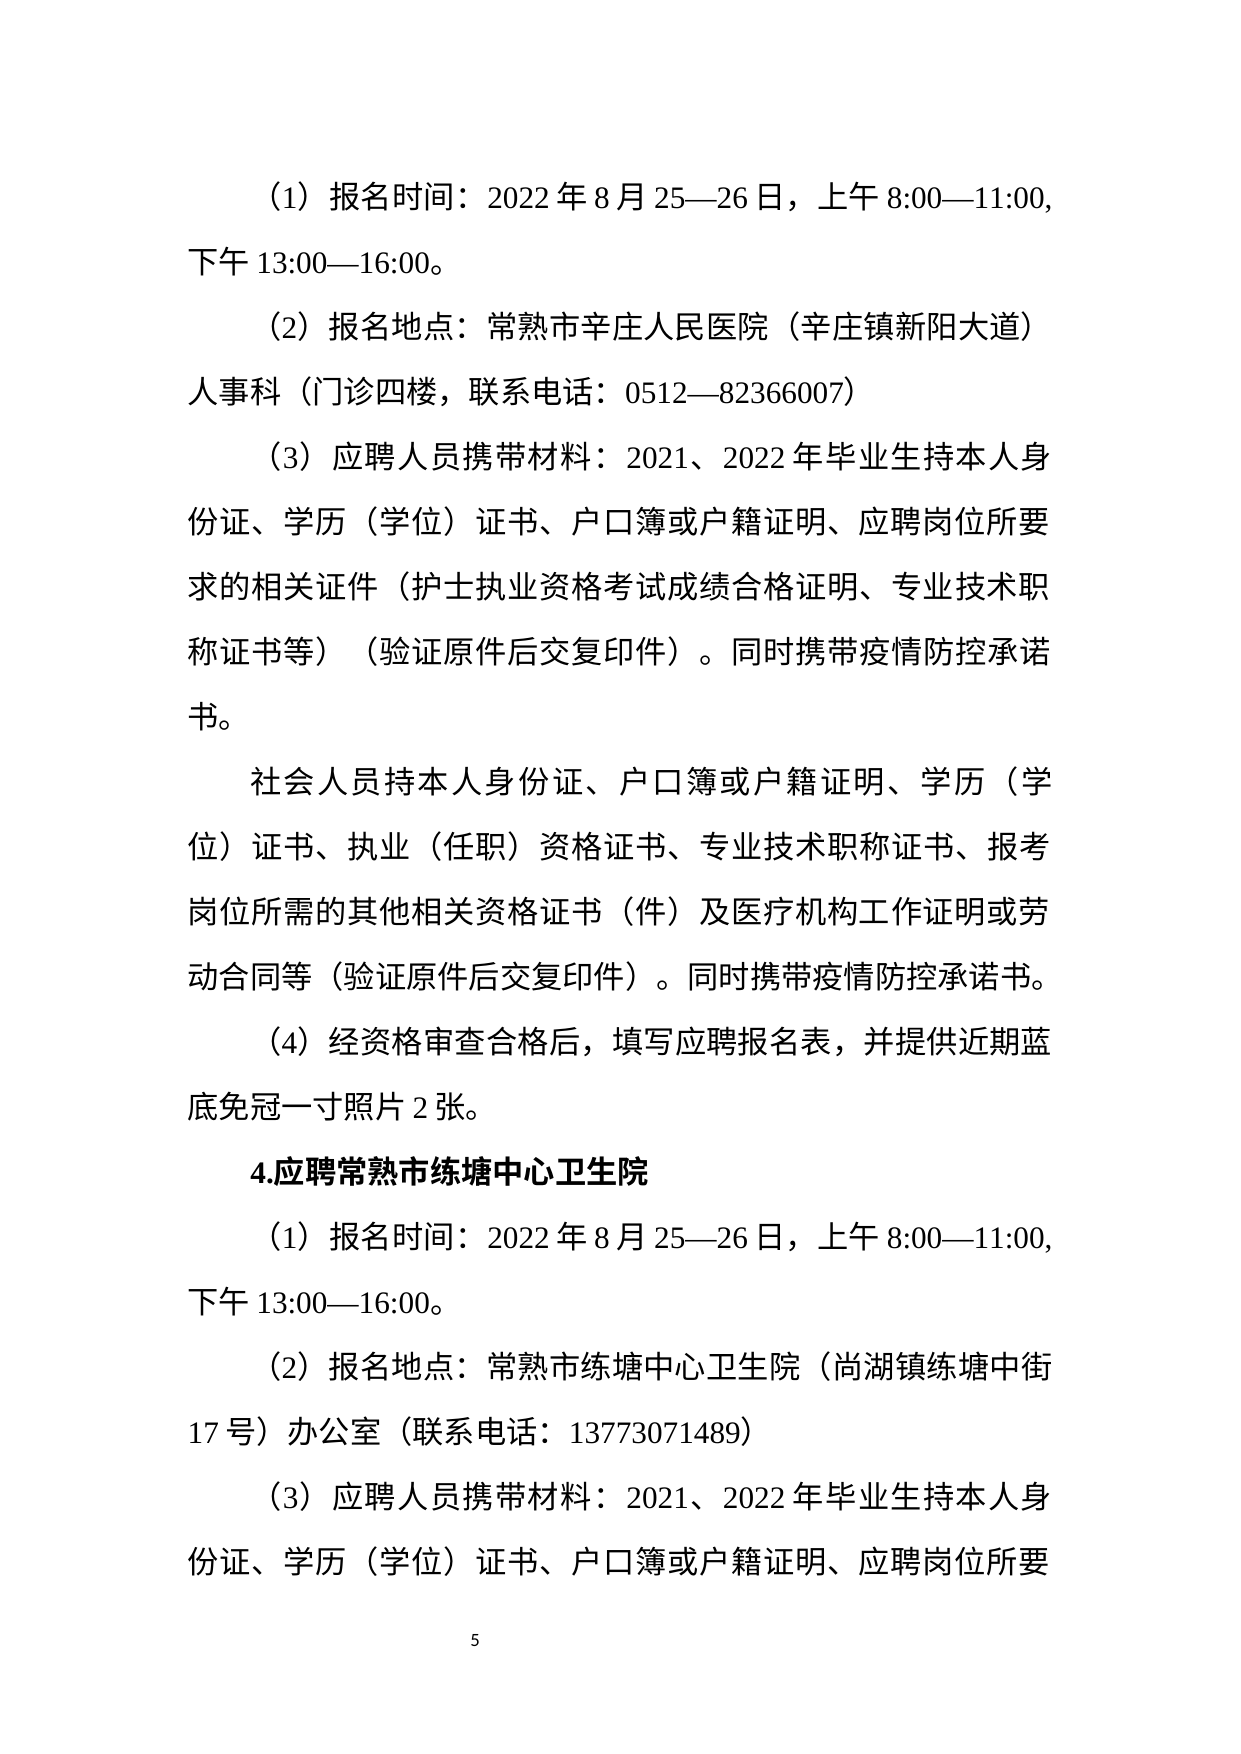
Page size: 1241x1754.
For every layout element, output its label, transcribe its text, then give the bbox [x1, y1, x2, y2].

text （1）报名时间：2022年8月25—26日，上午8:00—11:00,下午13:00—16:00。 [187, 162, 1053, 292]
text （2）报名地点：常熟市练塘中心卫生院（尚湖镇练塘中街17号）办公室（联系电话：13773071489） [187, 1332, 1053, 1462]
text 社会人员持本人身份证、户口簿或户籍证明、学历（学位）证书、执业（任职）资格证书、专业技术职称证书、报考岗位所需的其他相关资格证书（件）及医疗机构工作证明或劳动合同等（验证原件后交复印件）。同时携带疫情防控承诺书。 [187, 747, 1053, 1007]
text （3）应聘人员携带材料：2021、2022年毕业生持本人身份证、学历（学位）证书、户口簿或户籍证明、应聘岗位所要求的相关证件（护士执业资格考试成绩合格证明、专业技术职称证书等）（验证原件后交复印件）。同时携带疫情防控承诺书。 [187, 422, 1053, 747]
text 4.应聘常熟市练塘中心卫生院 [187, 1137, 1053, 1202]
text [187, 1462, 1053, 1592]
text （4）经资格审查合格后，填写应聘报名表，并提供近期蓝底免冠一寸照片2张。 [187, 1007, 1053, 1137]
text （1）报名时间：2022年8月25—26日，上午8:00—11:00,下午13:00—16:00。 [187, 1202, 1053, 1332]
text （2）报名地点：常熟市辛庄人民医院（辛庄镇新阳大道）人事科（门诊四楼，联系电话：0512—82366007） [187, 292, 1053, 422]
